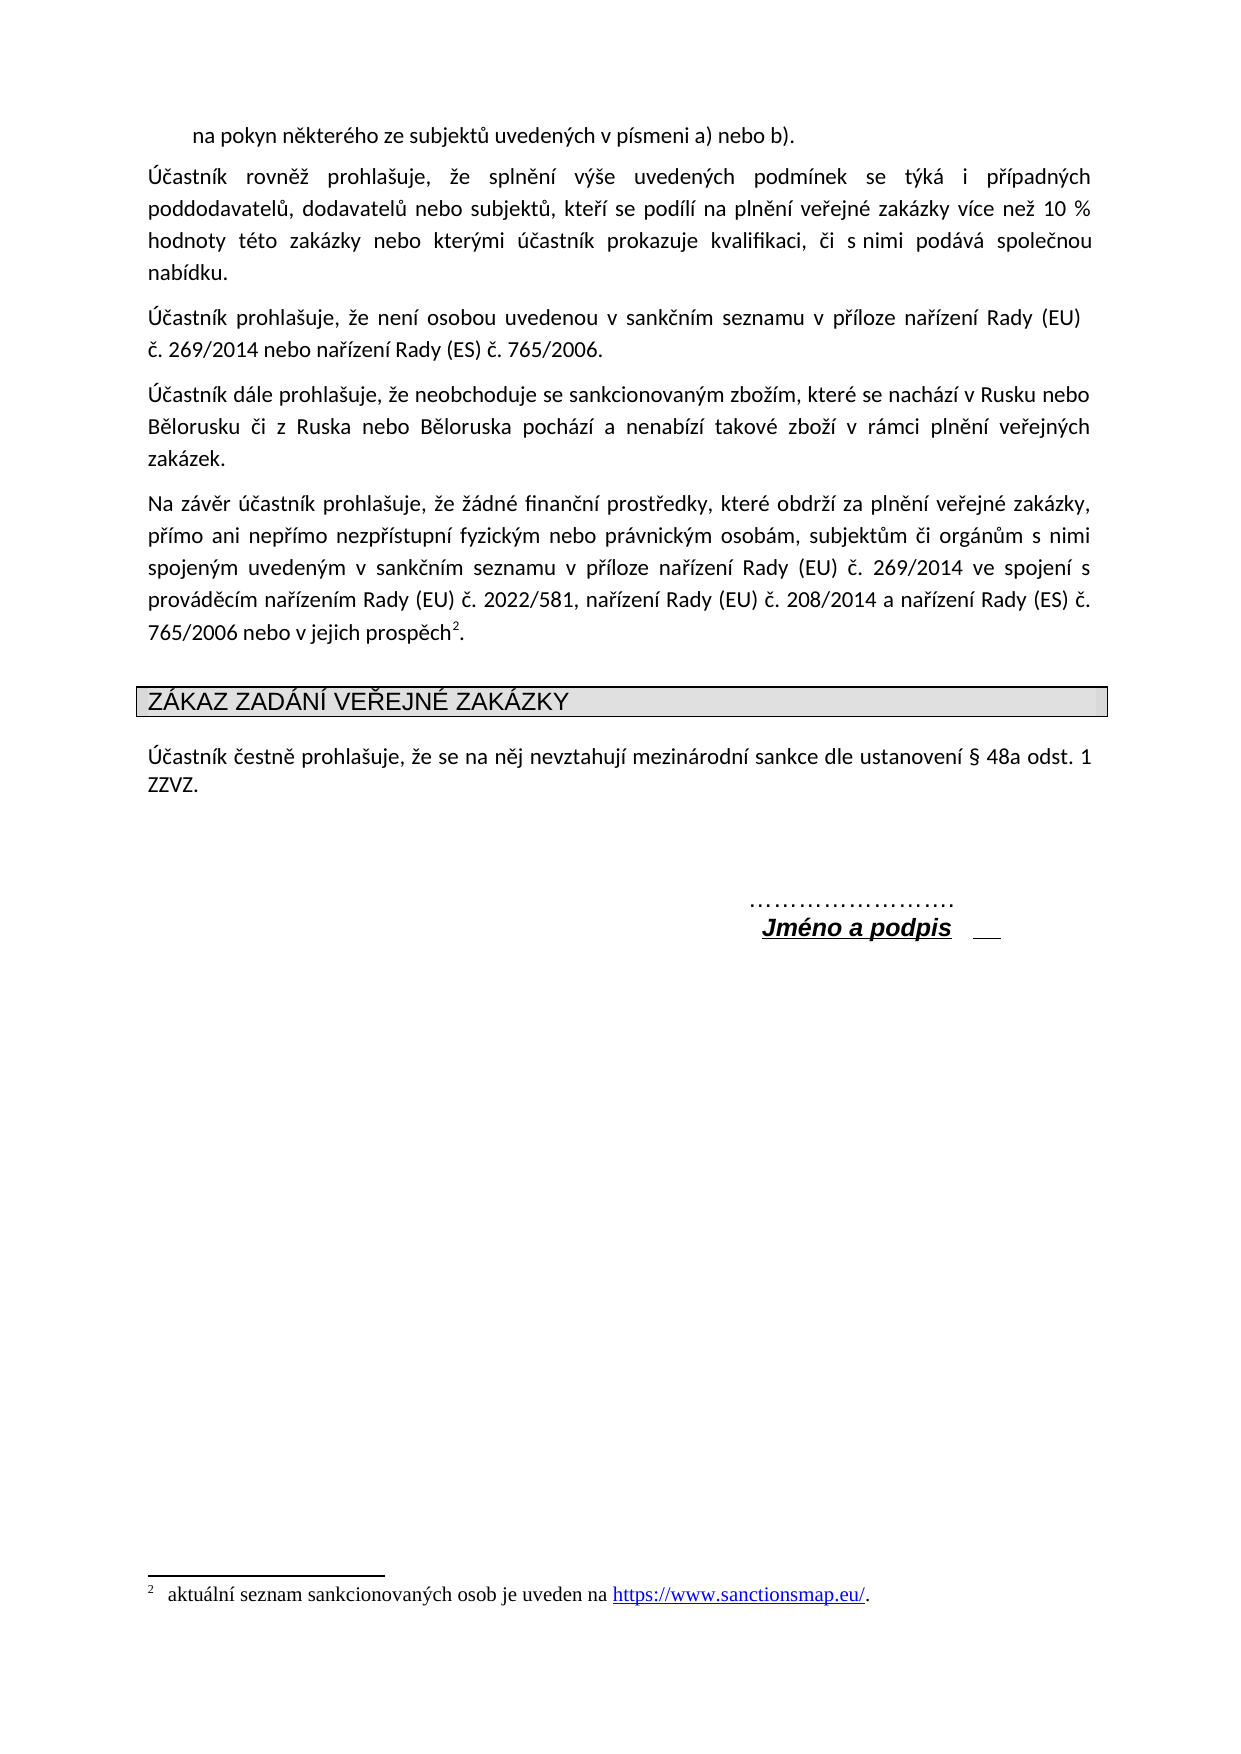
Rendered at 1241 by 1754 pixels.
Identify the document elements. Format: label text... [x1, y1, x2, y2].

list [148, 121, 1092, 149]
text Jméno a podpis [148, 913, 1092, 942]
text Účastník rovněž prohlašuje, že splnění výše uvedených podmínek se týká i případných poddodavatelů, dodavatelů nebo subjektů, kteří se podílí na plnění veřejné zakázky více než 10 % hodnoty této zakázky nebo kterými účastník prokazuje kvalifikaci, či s nimi podává společnou nabídku. [148, 162, 1092, 286]
text Účastník dále prohlašuje, že neobchoduje se sankcionovaným zbožím, které se nachází v Rusku nebo Bělorusku či z Ruska nebo Běloruska pochází a nenabízí takové zboží v rámci plnění veřejných zakázek. [148, 380, 1092, 472]
text Účastník čestně prohlašuje, že se na něj nevztahují mezinárodní sankce dle ustanovení § 48a odst. 1 ZZVZ. [148, 742, 1092, 798]
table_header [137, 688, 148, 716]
text ……………………. [673, 884, 1092, 913]
text Na závěr účastník prohlašuje, že žádné finanční prostředky, které obdrží za plnění veřejné zakázky, přímo ani nepřímo nezpřístupní fyzickým nebo právnickým osobám, subjektům či orgánům s nimi spojeným uvedeným v sankčním seznamu v příloze nařízení Rady (EU) č. 269/2014 ve spojení s prováděcím nařízením Rady (EU) č. 2022/581, nařízení Rady (EU) č. 208/2014 a nařízení Rady (ES) č. 765/2006 nebo v jejich prospěch. [148, 489, 1092, 646]
text Účastník prohlašuje, že není osobou uvedenou v sankčním seznamu v příloze nařízení Rady (EU) č. 269/2014 nebo nařízení Rady (ES) č. 765/2006. [148, 303, 1092, 363]
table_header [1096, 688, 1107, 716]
